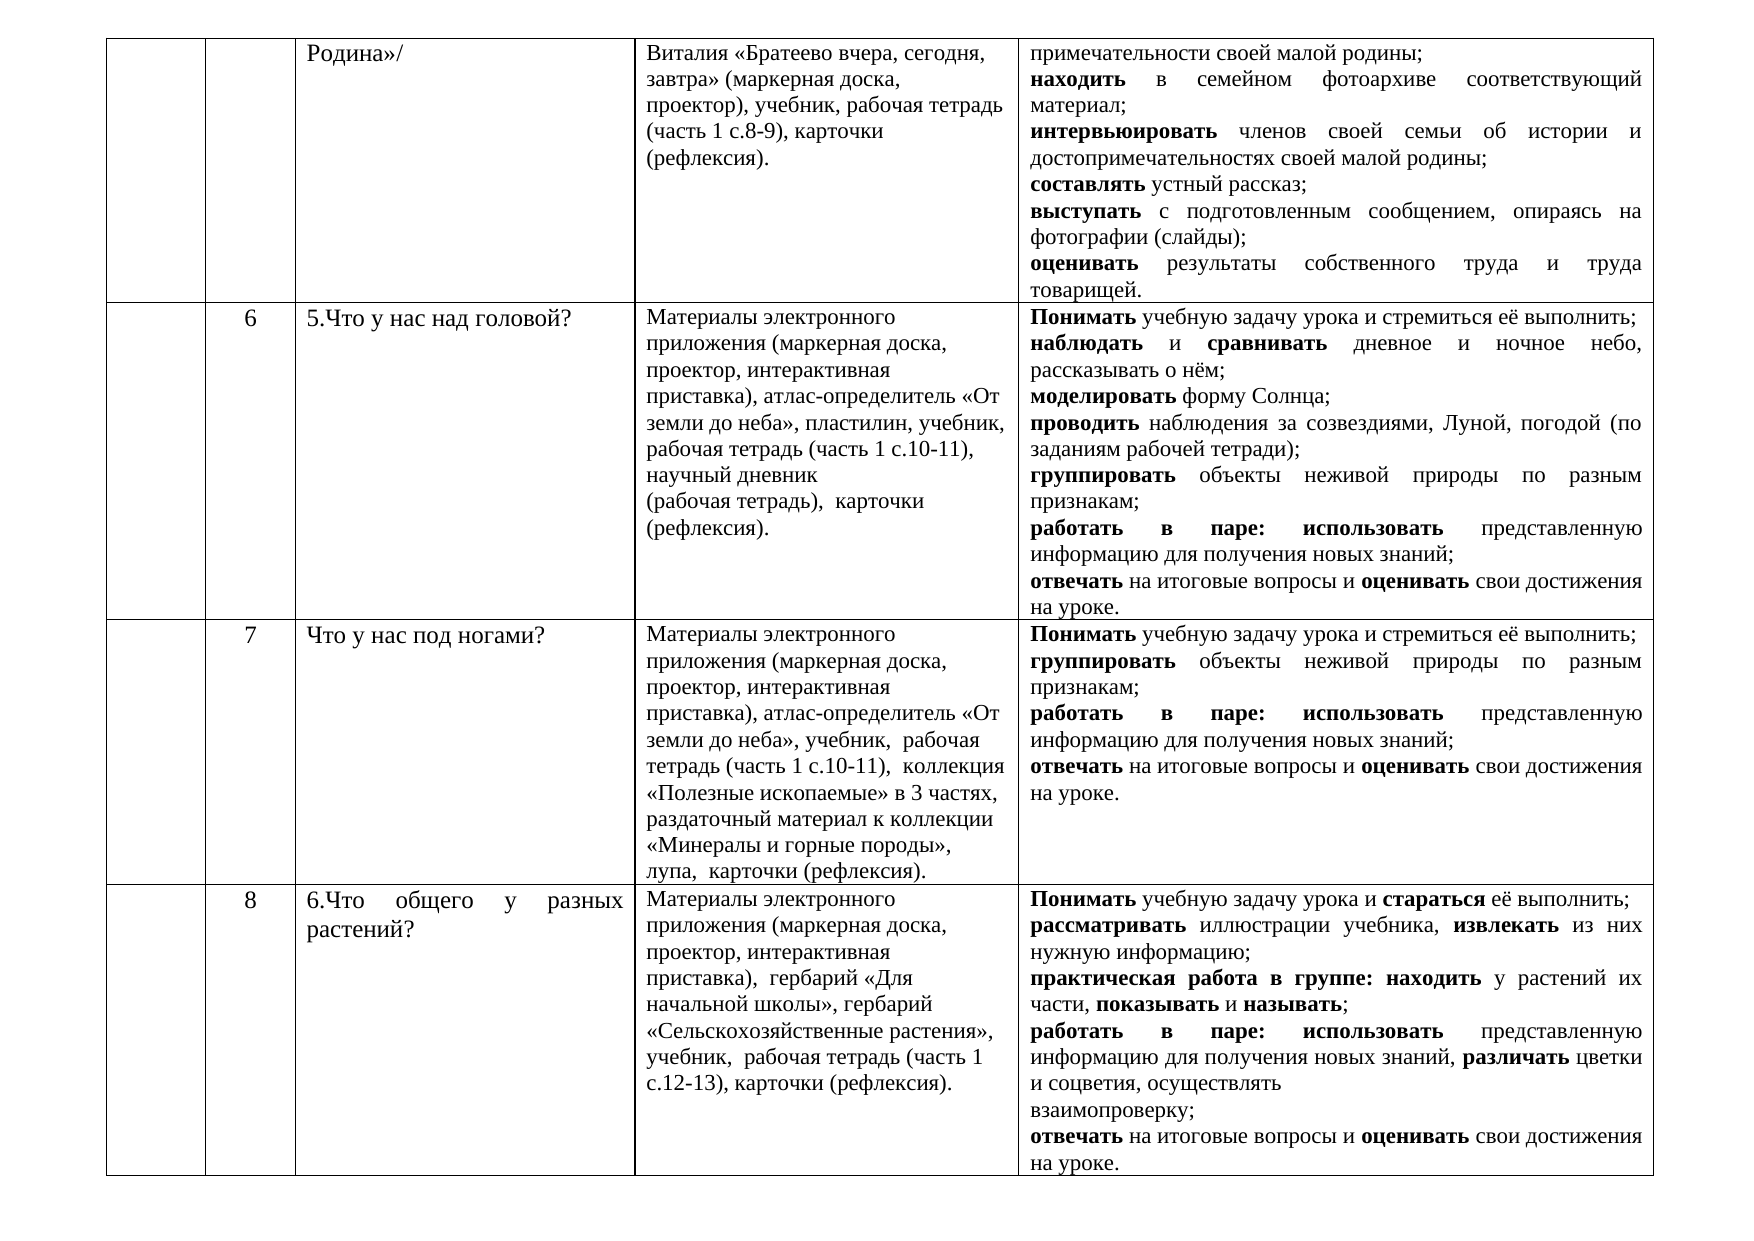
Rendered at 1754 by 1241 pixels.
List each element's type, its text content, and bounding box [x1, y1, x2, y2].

table_cell [107, 885, 205, 1175]
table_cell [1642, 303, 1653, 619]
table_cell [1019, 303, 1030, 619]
table_cell 8 [206, 885, 295, 1175]
table_cell 5.Что у нас над головой? [296, 303, 634, 619]
table_cell 4. Проект «Моя малая Родина»/ [296, 39, 634, 302]
table_cell [107, 303, 205, 619]
table_cell 7 [206, 620, 295, 884]
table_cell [636, 39, 1018, 302]
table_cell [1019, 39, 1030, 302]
table_cell Что у нас под ногами? [296, 620, 634, 884]
table_cell Материалы электронного приложения (маркерная доска, проектор, интерактивная приставка), атлас-определитель «От земли до неба», пластилин, учебник, рабочая тетрадь (часть 1 с.10-11), научный дневник (рабочая тетрадь), карточки (рефлексия). [636, 303, 1018, 619]
table_cell Материалы электронного приложения (маркерная доска, проектор, интерактивная приставка), атлас-определитель «От земли до неба», учебник, рабочая тетрадь (часть 1 с.10-11), коллекция «Полезные ископаемые» в 3 частях, раздаточный материал к коллекции «Минералы и горные породы», лупа, карточки (рефлексия). [636, 620, 1018, 884]
table_cell Понимать учебную задачу урока и стремиться её выполнить; группировать объекты неживой природы по разным признакам; работать в паре: использовать представленную информацию для получения новых знаний; отвечать на итоговые вопросы и оценивать свои достижения на уроке. [1019, 620, 1653, 884]
table_cell [107, 620, 205, 884]
table_cell 6.Что общего у разных растений? [296, 885, 634, 1175]
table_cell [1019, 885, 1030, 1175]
table_cell 5 [206, 39, 295, 302]
table_cell 6 [206, 303, 295, 619]
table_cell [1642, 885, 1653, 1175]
table_cell [107, 39, 205, 302]
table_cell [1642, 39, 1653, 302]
table_cell Материалы электронного приложения (маркерная доска, проектор, интерактивная приставка), гербарий «Для начальной школы», гербарий «Сельскохозяйственные растения», учебник, рабочая тетрадь (часть 1 с.12-13), карточки (рефлексия). [636, 885, 1018, 1175]
